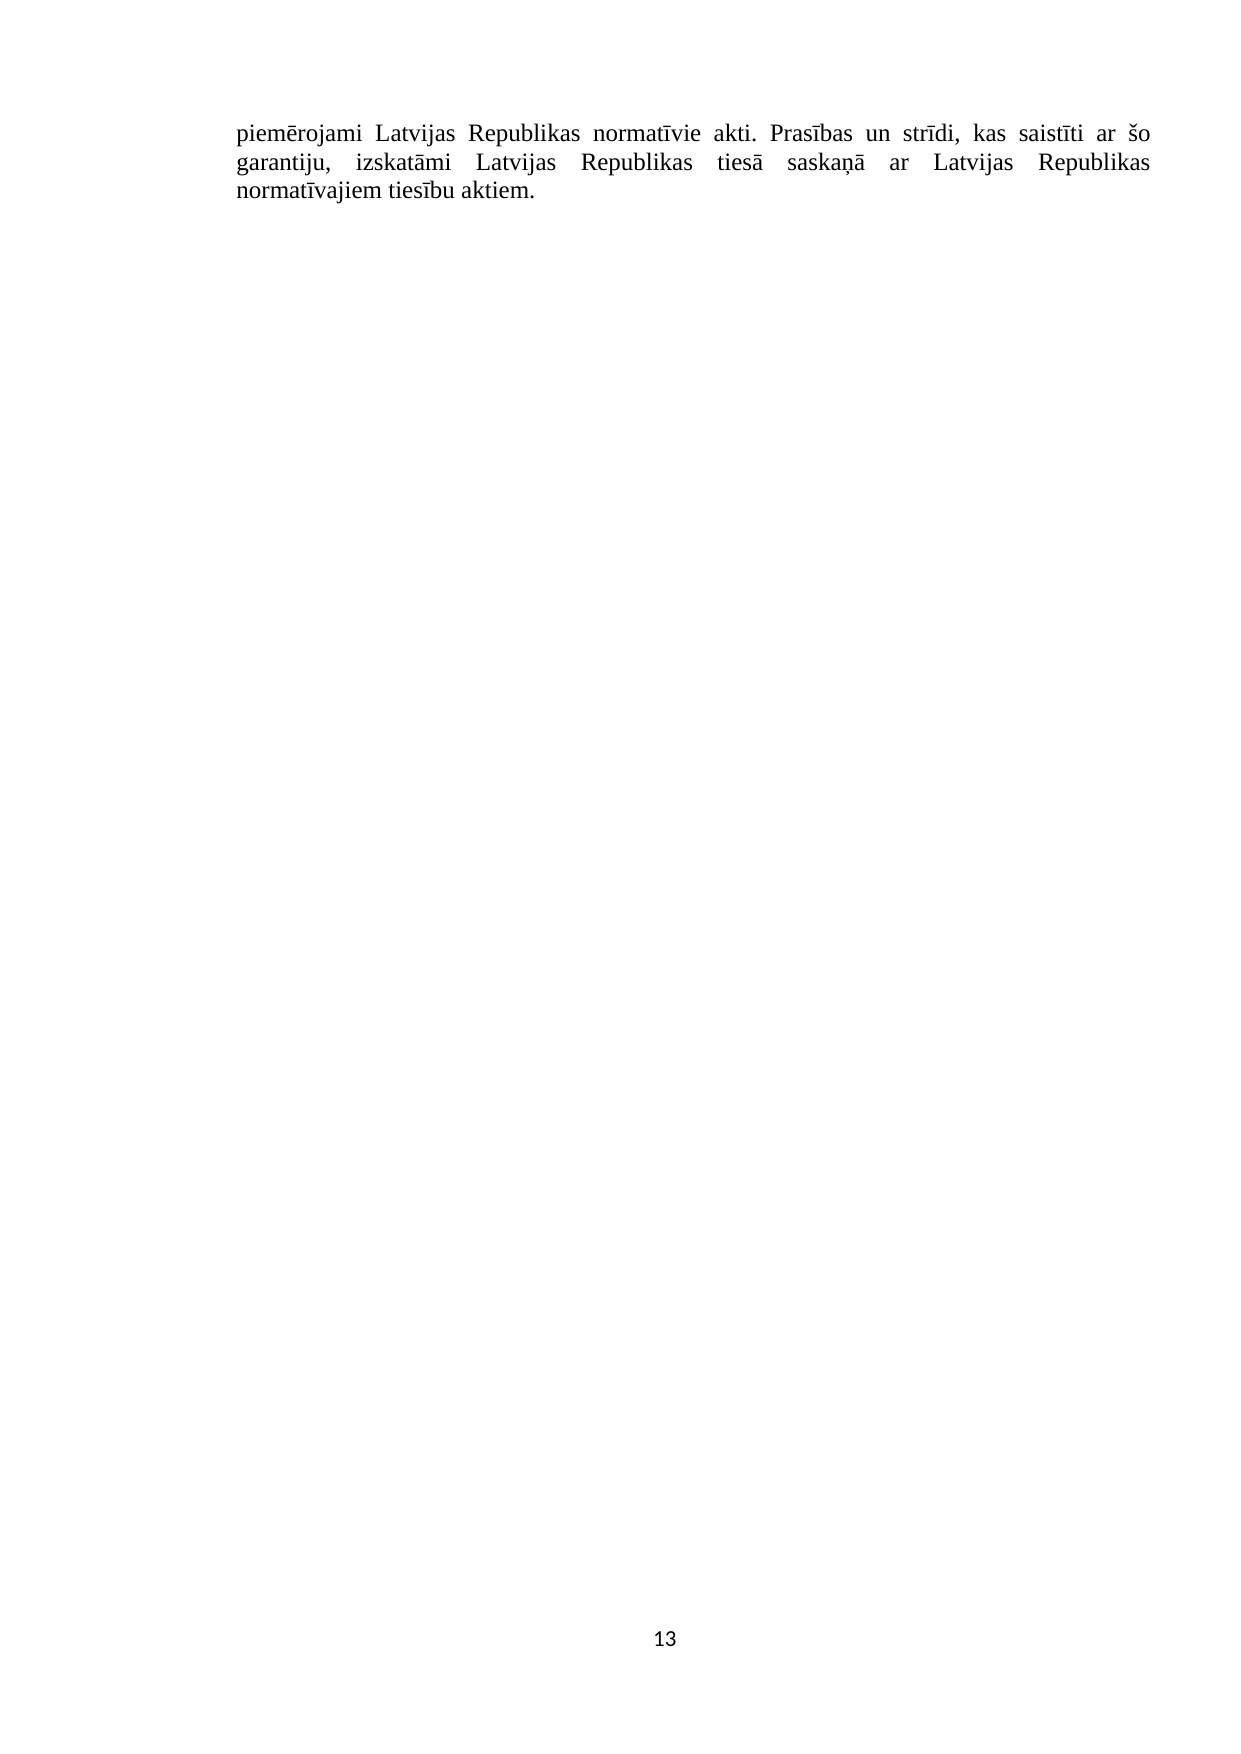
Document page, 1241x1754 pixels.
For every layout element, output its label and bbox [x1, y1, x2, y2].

list [177, 118, 1152, 204]
